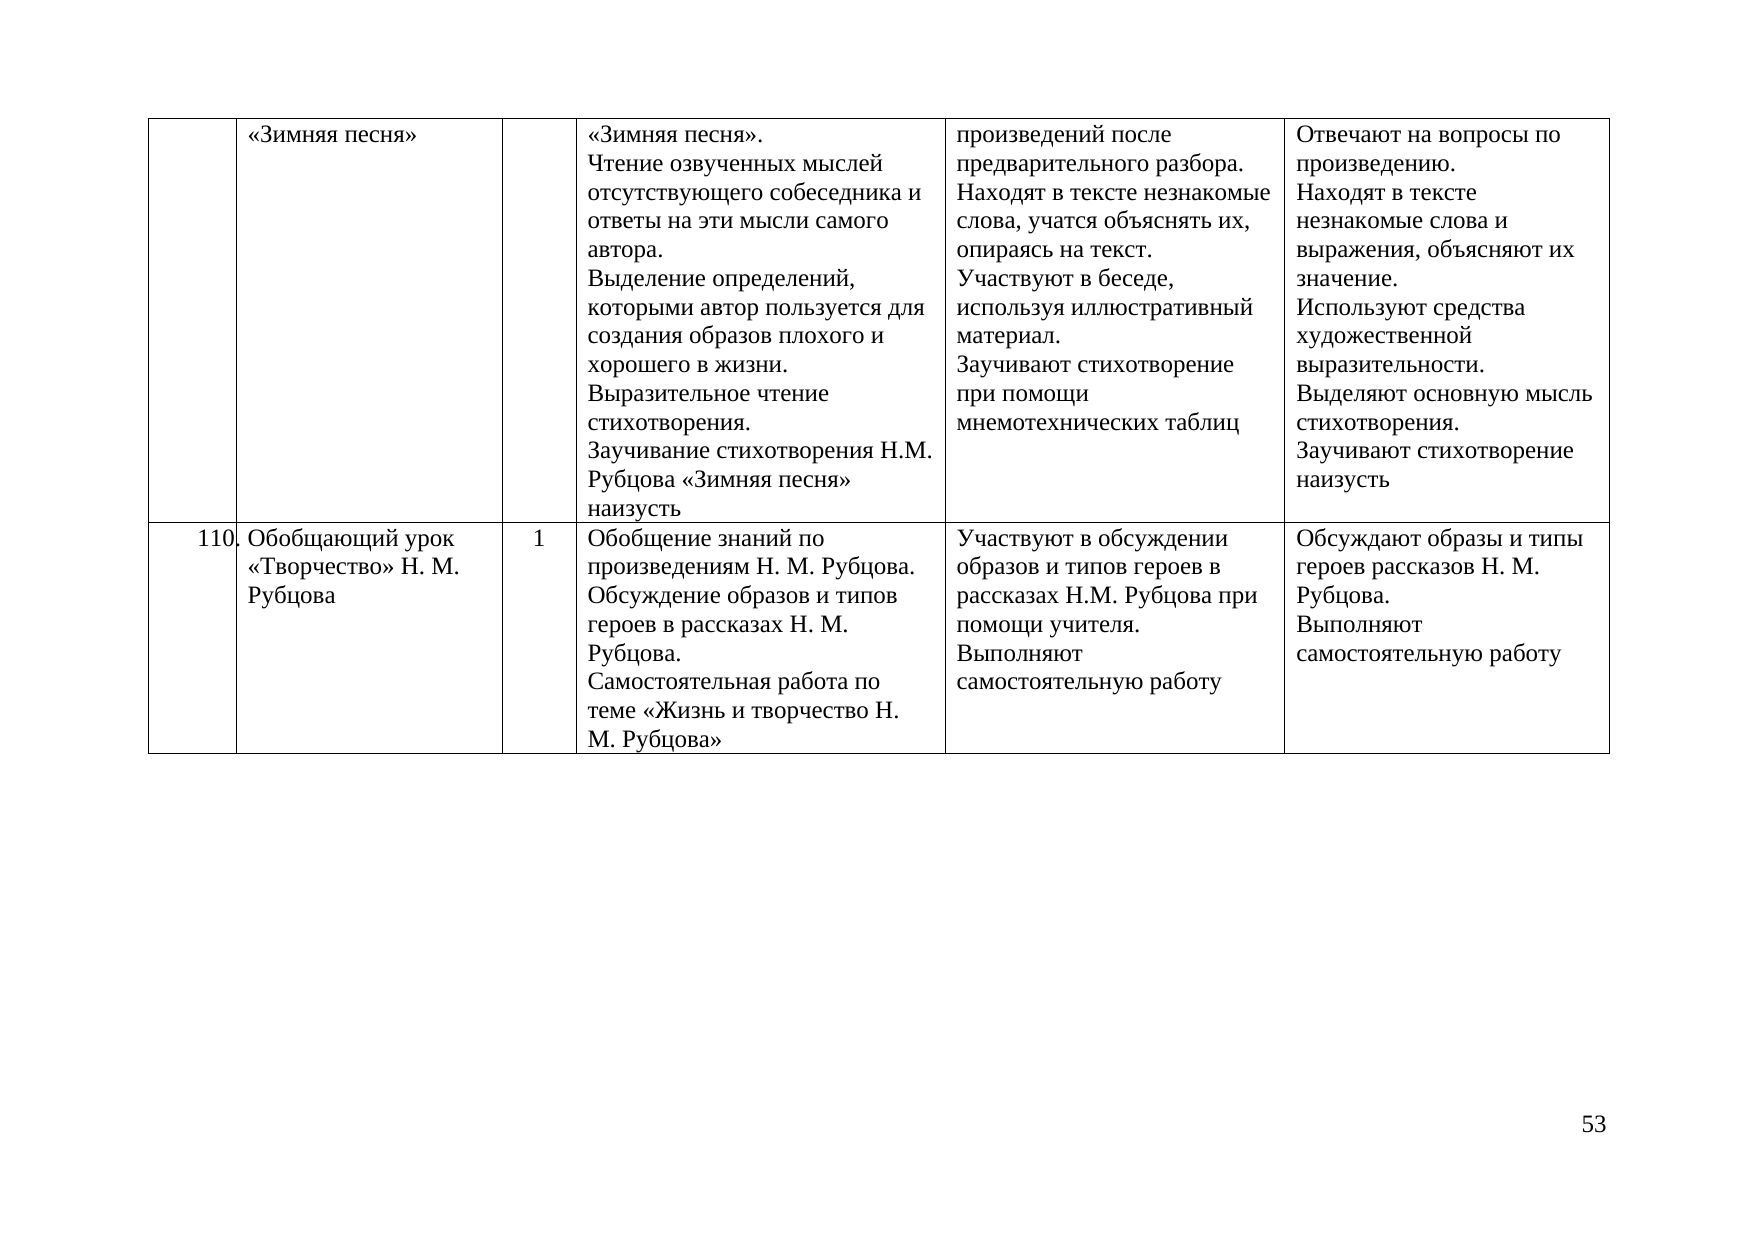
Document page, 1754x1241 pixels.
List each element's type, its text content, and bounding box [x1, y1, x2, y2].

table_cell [237, 119, 502, 522]
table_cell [577, 119, 945, 522]
table_cell [149, 523, 236, 753]
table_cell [1285, 119, 1609, 522]
table_cell Обсуждают образы и типы героев рассказов Н. М. Рубцова. Выполняют самостоятельную работу [1285, 523, 1609, 753]
table_cell 1 [503, 119, 576, 522]
table_cell Обобщение знаний по произведениям Н. М. Рубцова. Обсуждение образов и типов героев в рассказах Н. М. Рубцова. Самостоятельная работа по теме «Жизнь и творчество Н. М. Рубцова» [577, 523, 945, 753]
table_cell Участвуют в обсуждении образов и типов героев в рассказах Н.М. Рубцова при помощи учителя. Выполняют самостоятельную работу [946, 523, 1284, 753]
table_cell Обобщающий урок «Творчество» Н. М. Рубцова [237, 523, 502, 753]
table_cell 1 [503, 523, 576, 753]
table_cell [149, 119, 236, 522]
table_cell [946, 119, 1284, 522]
